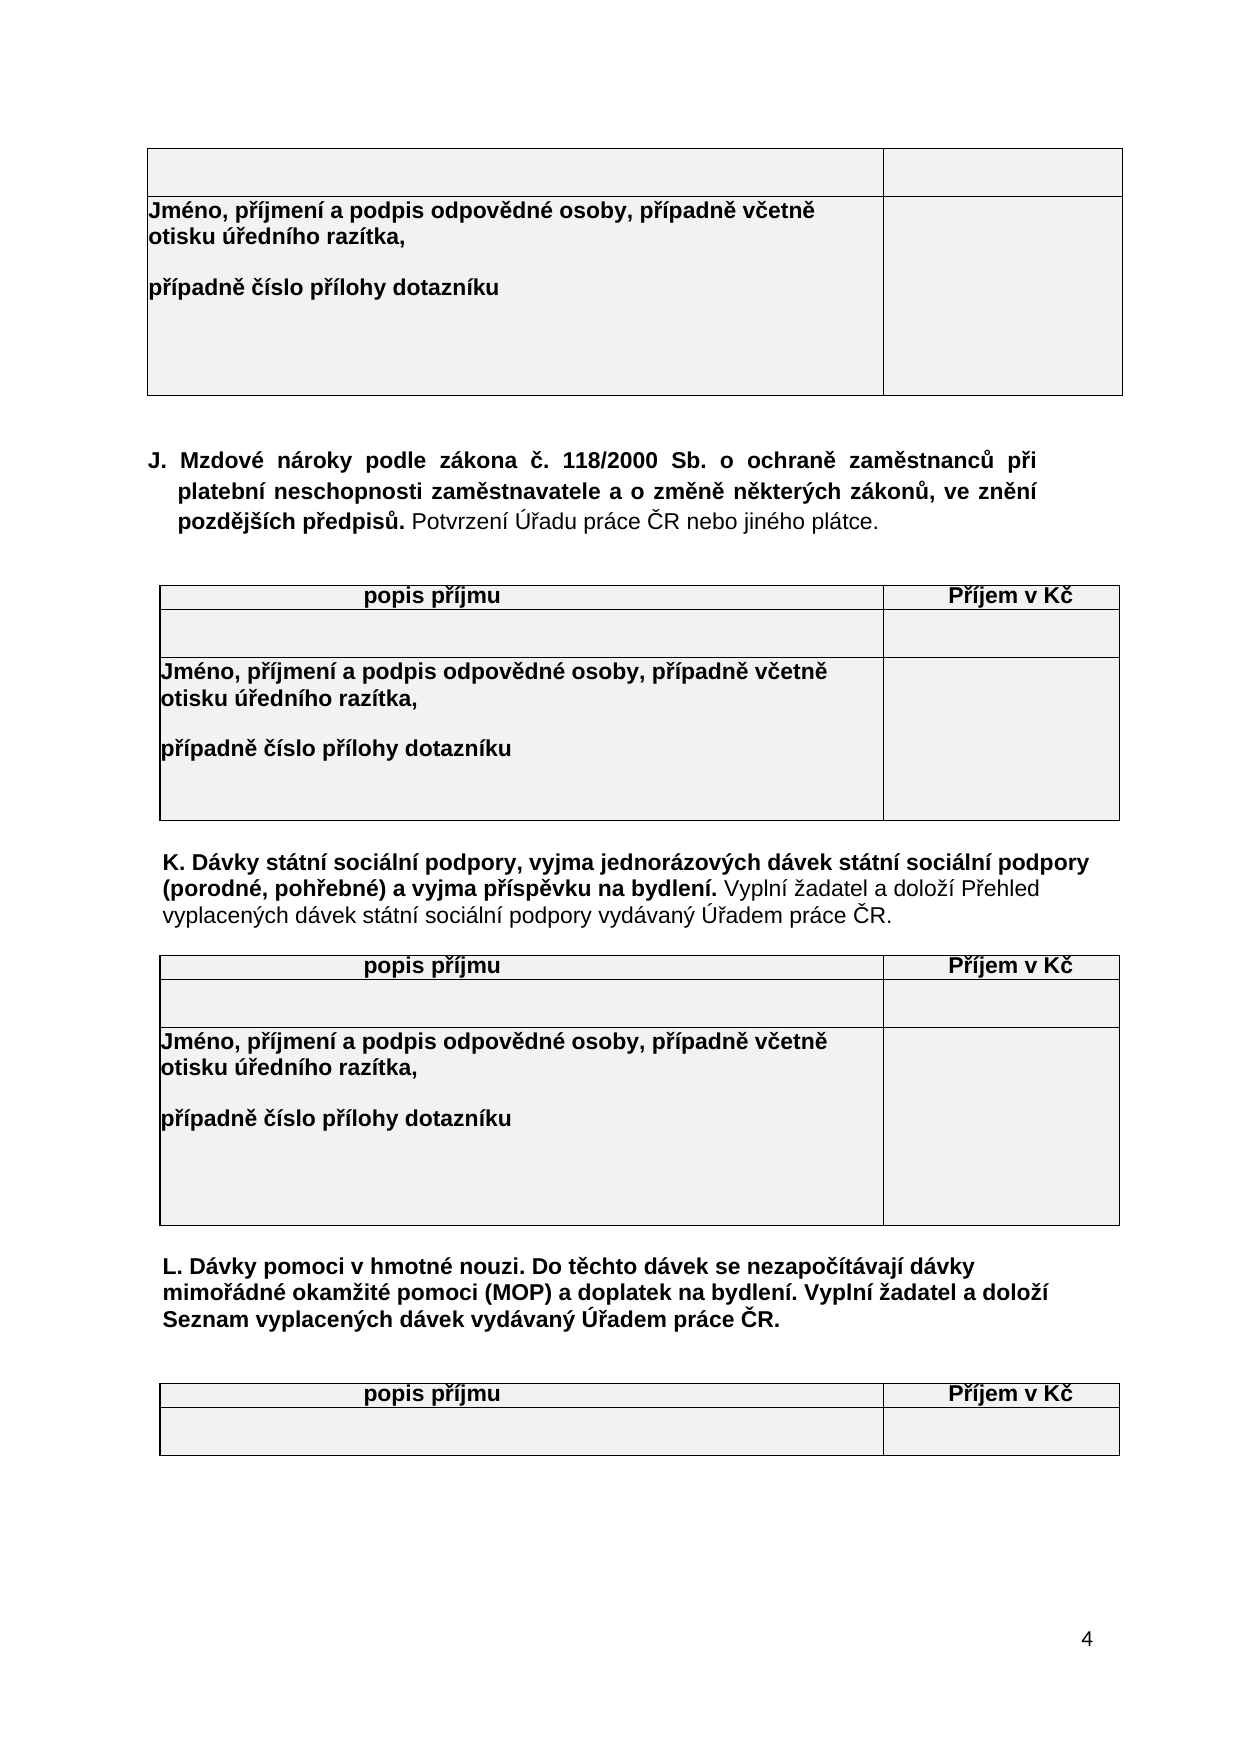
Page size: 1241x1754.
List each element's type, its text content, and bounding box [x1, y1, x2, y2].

table_cell Jméno, příjmení a podpis odpovědné osoby, případně včetně otisku úředního razítka, případně číslo přílohy dotazníku [161, 1028, 883, 1225]
table_header popis příjmu [161, 1384, 883, 1407]
table_header Příjem v Kč [884, 586, 1119, 609]
table_cell [148, 149, 883, 196]
table_cell [884, 980, 1119, 1027]
table_cell [161, 1408, 883, 1455]
table_header Příjem v Kč [884, 956, 1119, 979]
table_cell [161, 980, 883, 1027]
list J. Mzdové nároky podle zákona č. 118/2000 Sb. o ochraně zaměstnanců při platební neschopnosti zaměstnavatele a o změně některých zákonů, ve znění pozdějších předpisů. Potvrzení Úřadu práce ČR nebo jiného plátce. [148, 447, 1038, 534]
table_cell [884, 610, 1119, 657]
table_header popis příjmu [161, 586, 883, 609]
table_header Příjem v Kč [884, 1384, 1119, 1407]
text L. Dávky pomoci v hmotné nouzi. Do těchto dávek se nezapočítávají dávky mimořádné okamžité pomoci (MOP) a doplatek na bydlení. Vyplní žadatel a doloží Seznam vyplacených dávek vydávaný Úřadem práce ČR. [162, 1253, 1093, 1332]
text K. Dávky státní sociální podpory, vyjma jednorázových dávek státní sociální podpory (porodné, pohřebné) a vyjma příspěvku na bydlení. Vyplní žadatel a doloží Přehled vyplacených dávek státní sociální podpory vydávaný Úřadem práce ČR. [162, 849, 1093, 928]
table_cell Jméno, příjmení a podpis odpovědné osoby, případně včetně otisku úředního razítka, případně číslo přílohy dotazníku [161, 658, 883, 820]
table_cell [884, 149, 1122, 196]
table_cell [884, 658, 1119, 820]
table_cell [884, 1408, 1119, 1455]
table_cell [884, 1028, 1119, 1225]
table_cell [884, 197, 1122, 395]
table_cell [161, 610, 883, 657]
table_header popis příjmu [161, 956, 883, 979]
table_cell Jméno, příjmení a podpis odpovědné osoby, případně včetně otisku úředního razítka, případně číslo přílohy dotazníku [148, 197, 883, 395]
